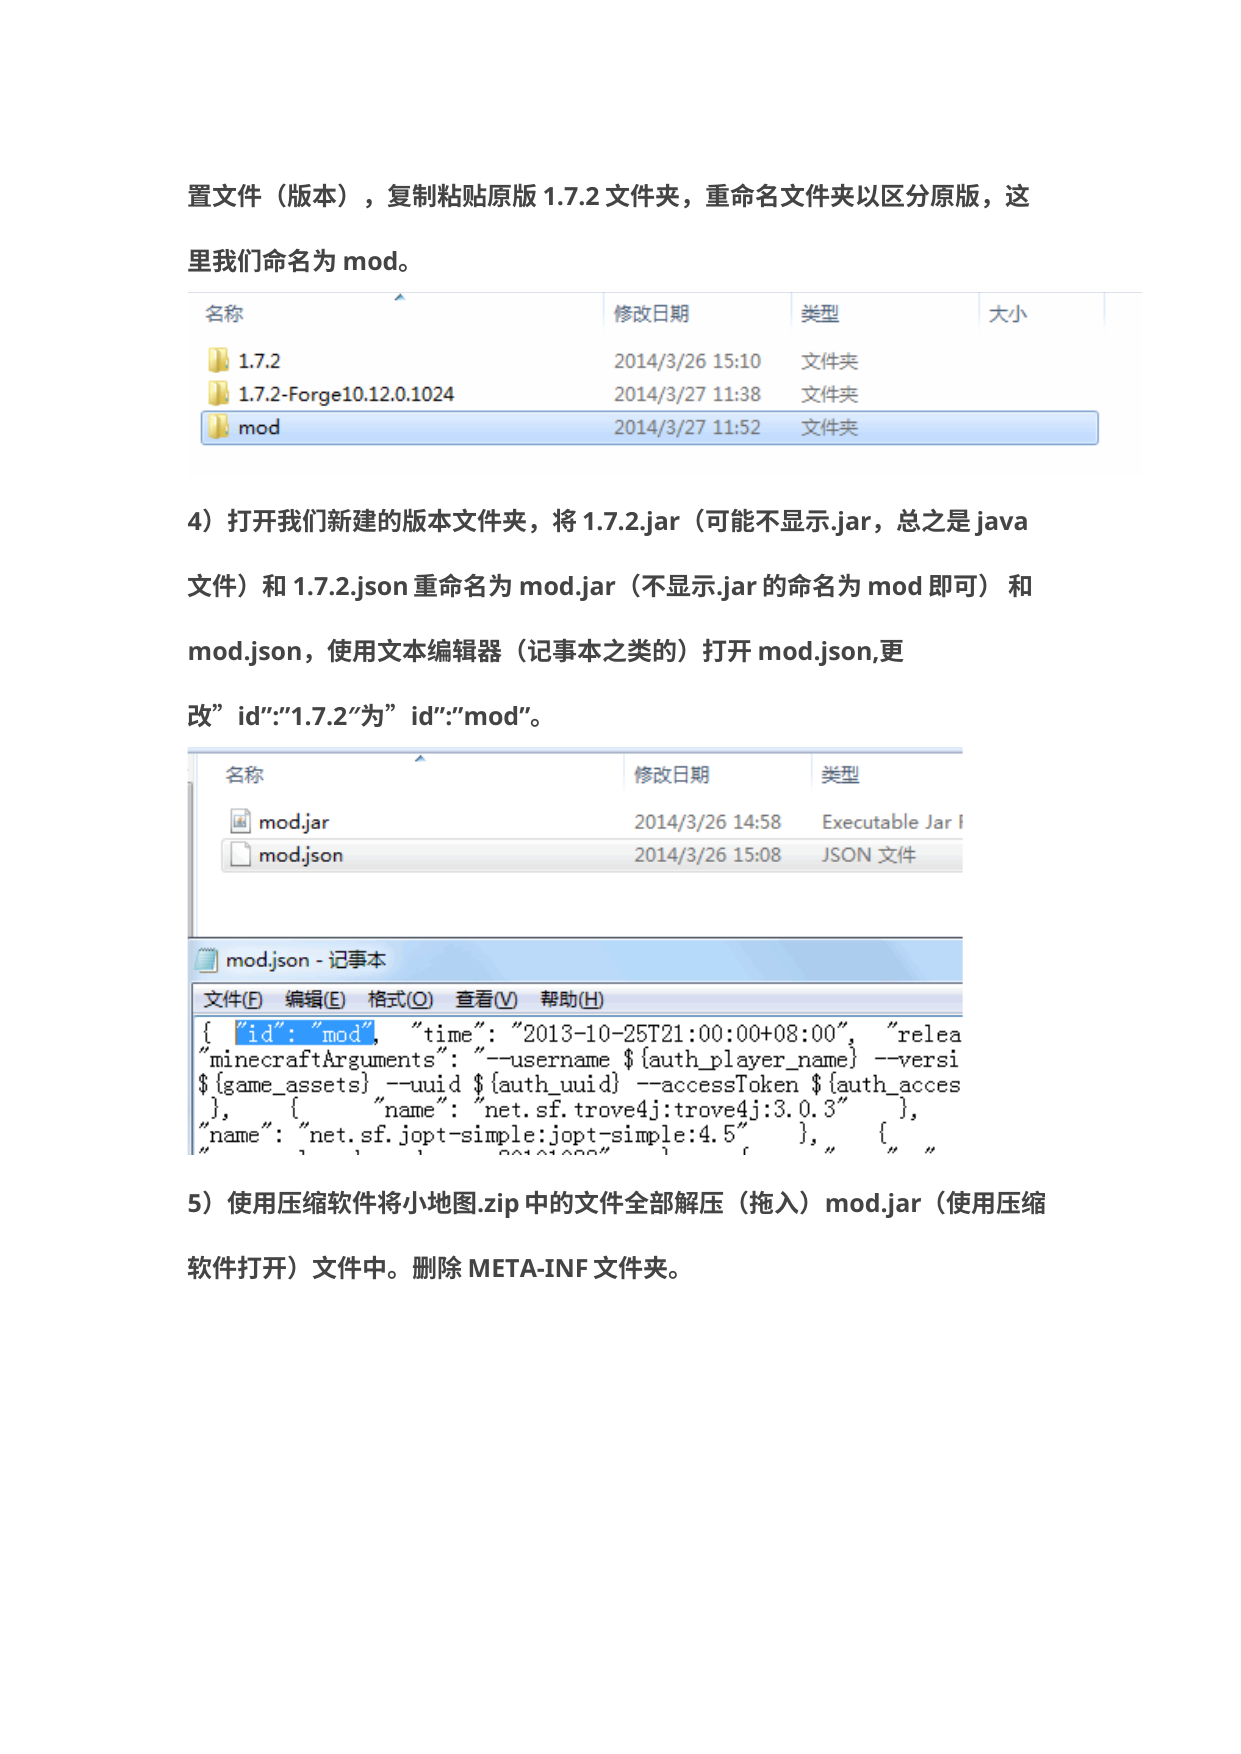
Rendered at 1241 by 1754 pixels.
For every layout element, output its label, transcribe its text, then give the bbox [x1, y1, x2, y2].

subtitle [187, 162, 1053, 292]
picture [187, 747, 963, 1155]
subtitle 4）打开我们新建的版本文件夹，将1.7.2.jar（可能不显示.jar，总之是java文件）和1.7.2.json重命名为mod.jar（不显示.jar的命名为mod即可） 和mod.json，使用文本编辑器（记事本之类的）打开mod.json,更改”id”:”1.7.2″为”id”:”mod”。 [187, 487, 1053, 747]
picture [187, 292, 1143, 477]
subtitle 5）使用压缩软件将小地图.zip中的文件全部解压（拖入）mod.jar（使用压缩软件打开）文件中。删除META-INF文件夹。 [187, 1169, 1053, 1299]
